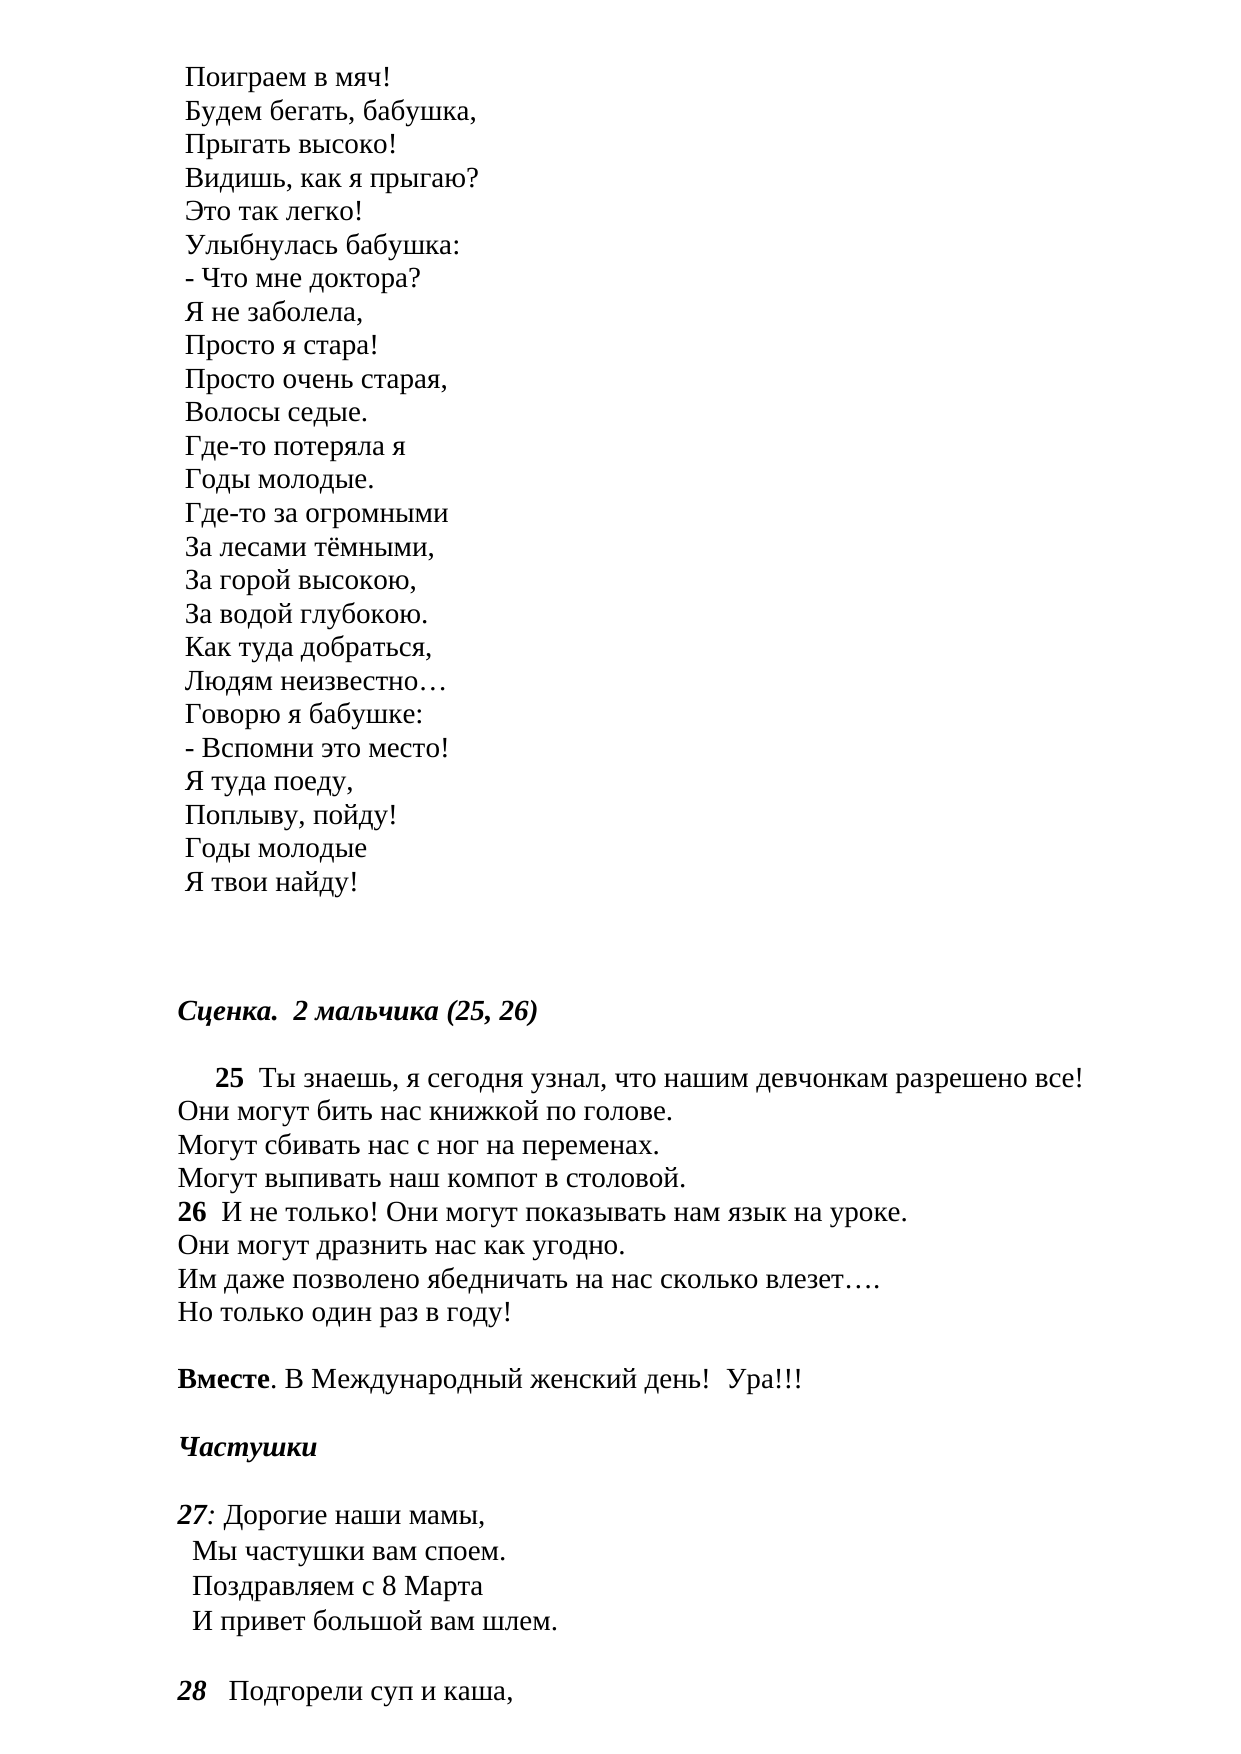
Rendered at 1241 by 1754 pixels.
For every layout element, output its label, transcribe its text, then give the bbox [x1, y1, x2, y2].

text Людям неизвестно… [177, 663, 1152, 696]
text 28 Подгорели суп и каша, [177, 1672, 1152, 1707]
text Я не заболела, [177, 294, 1152, 327]
text Где-то потеряла я [177, 428, 1152, 462]
text Говорю я бабушке: [177, 696, 1152, 730]
text Вместе. В Международный женский день! Ура!!! [177, 1362, 1152, 1395]
text - Что мне доктора? [177, 260, 1152, 294]
text Просто очень старая, [177, 361, 1152, 394]
text За горой высокою, [177, 562, 1152, 596]
text Мы частушки вам споем. [177, 1531, 1152, 1566]
text - Вспомни это место! [177, 730, 1152, 763]
text Будем бегать, бабушка, [177, 93, 1152, 126]
text Прыгать высоко! [177, 126, 1152, 160]
text Сценка. 2 мальчика (25, 26) [177, 993, 1152, 1026]
text Видишь, как я прыгаю? [177, 160, 1152, 193]
text Где-то за огромными [177, 495, 1152, 529]
text Поплыву, пойду! [177, 797, 1152, 831]
text Частушки [177, 1429, 1152, 1462]
text Они могут бить нас книжкой по голове. [177, 1093, 1152, 1127]
text Им даже позволено ябедничать на нас сколько влезет…. [177, 1261, 1152, 1294]
text Могут сбивать нас с ног на переменах. [177, 1127, 1152, 1160]
text 25 Ты знаешь, я сегодня узнал, что нашим девчонкам разрешено все! [215, 1060, 1152, 1093]
text Я туда поеду, [177, 763, 1152, 797]
text Улыбнулась бабушка: [177, 227, 1152, 260]
text Волосы седые. [177, 394, 1152, 428]
text 26 И не только! Они могут показывать нам язык на уроке. [177, 1194, 1152, 1227]
text Они могут дразнить нас как угодно. [177, 1227, 1152, 1261]
text Но только один раз в году! [177, 1294, 1152, 1328]
text Могут выпивать наш компот в столовой. [177, 1160, 1152, 1194]
text И привет большой вам шлем. [177, 1601, 1152, 1637]
text Годы молодые [177, 831, 1152, 864]
text За водой глубокою. [177, 596, 1152, 629]
text Как туда добраться, [177, 629, 1152, 663]
text За лесами тёмными, [177, 529, 1152, 562]
text Поиграем в мяч! [177, 59, 1152, 93]
text Поздравляем с 8 Марта [177, 1566, 1152, 1601]
text Годы молодые. [177, 462, 1152, 495]
text Просто я стара! [177, 327, 1152, 361]
text 27: Дорогие наши мамы, [177, 1496, 1152, 1531]
text Это так легко! [177, 193, 1152, 227]
text Я твои найду! [177, 864, 1152, 898]
